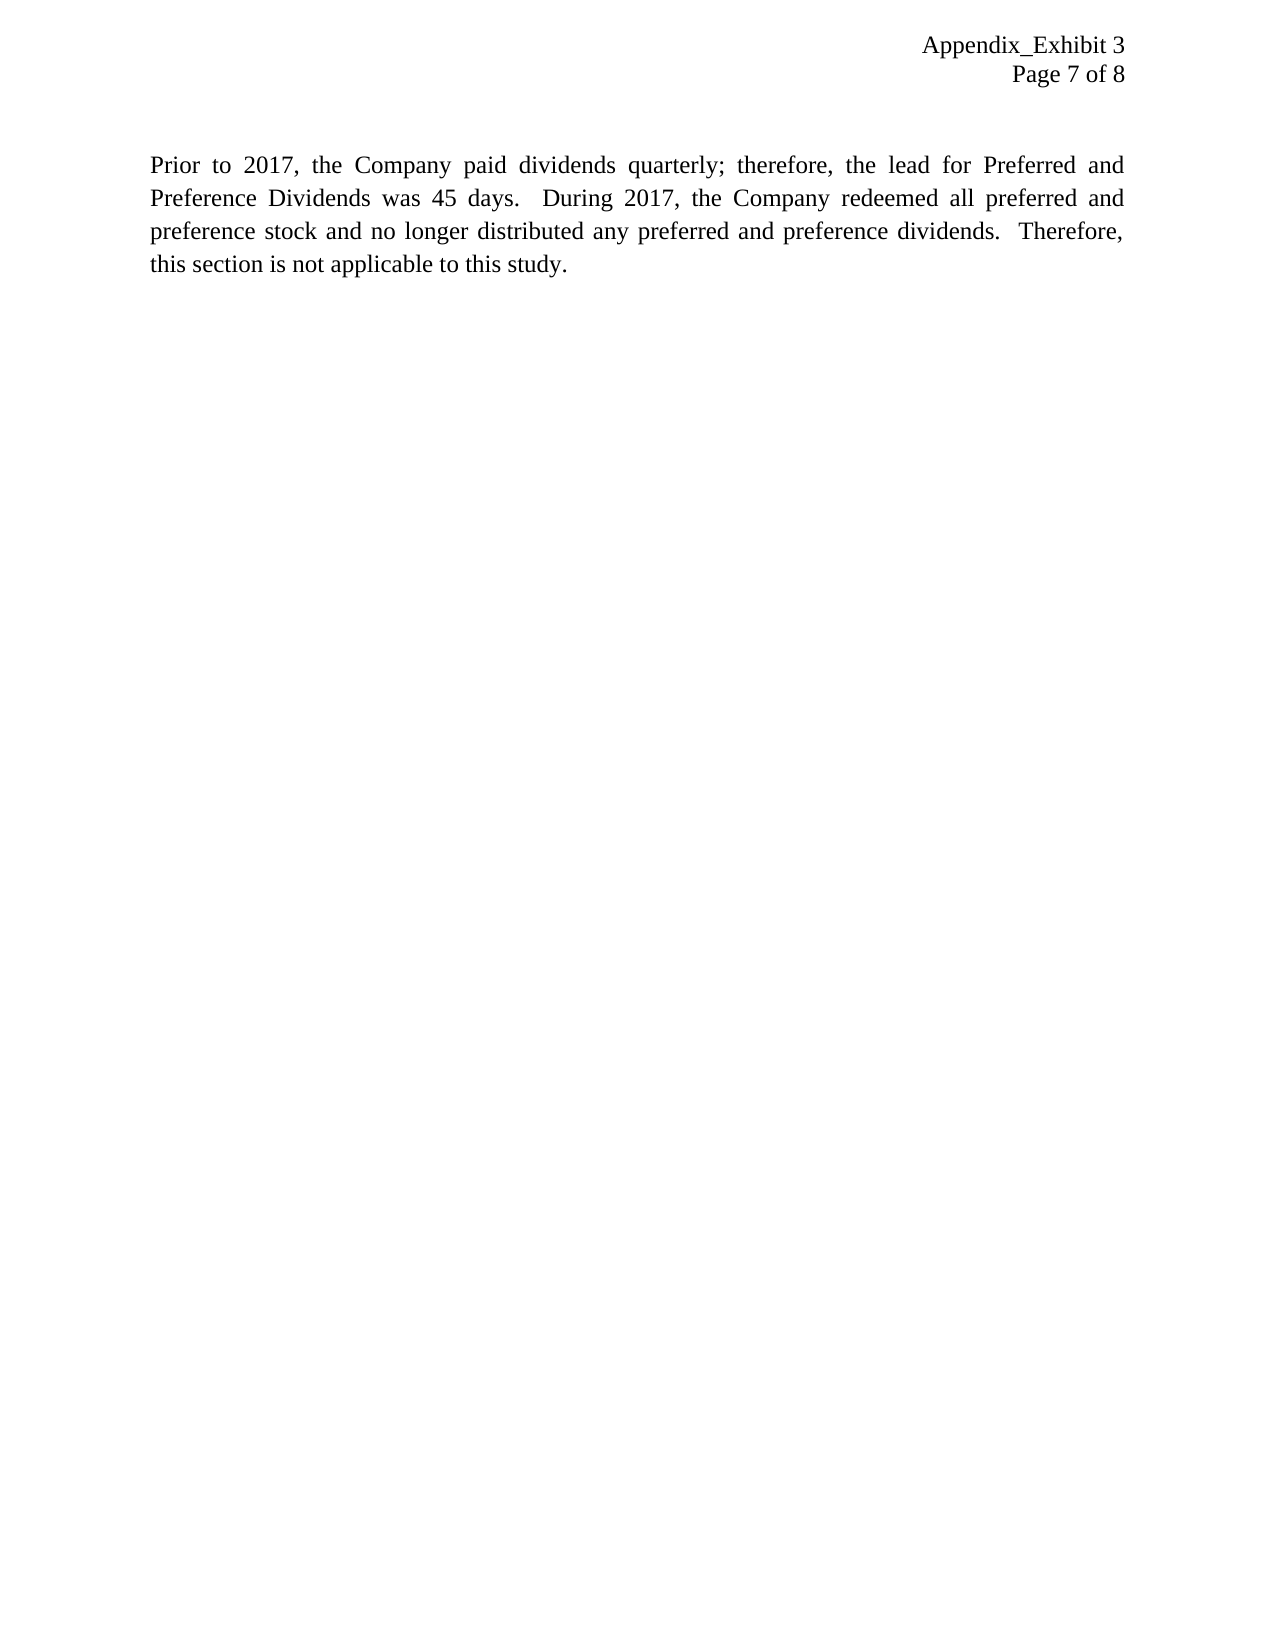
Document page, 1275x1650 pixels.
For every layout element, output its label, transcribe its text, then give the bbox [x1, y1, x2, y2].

text Prior to 2017, the Company paid dividends quarterly; therefore, the lead for Preferred and Preference Dividends was 45 days. During 2017, the Company redeemed all preferred and preference stock and no longer distributed any preferred and preference dividends. Therefore, this section is not applicable to this study. [150, 150, 1125, 278]
